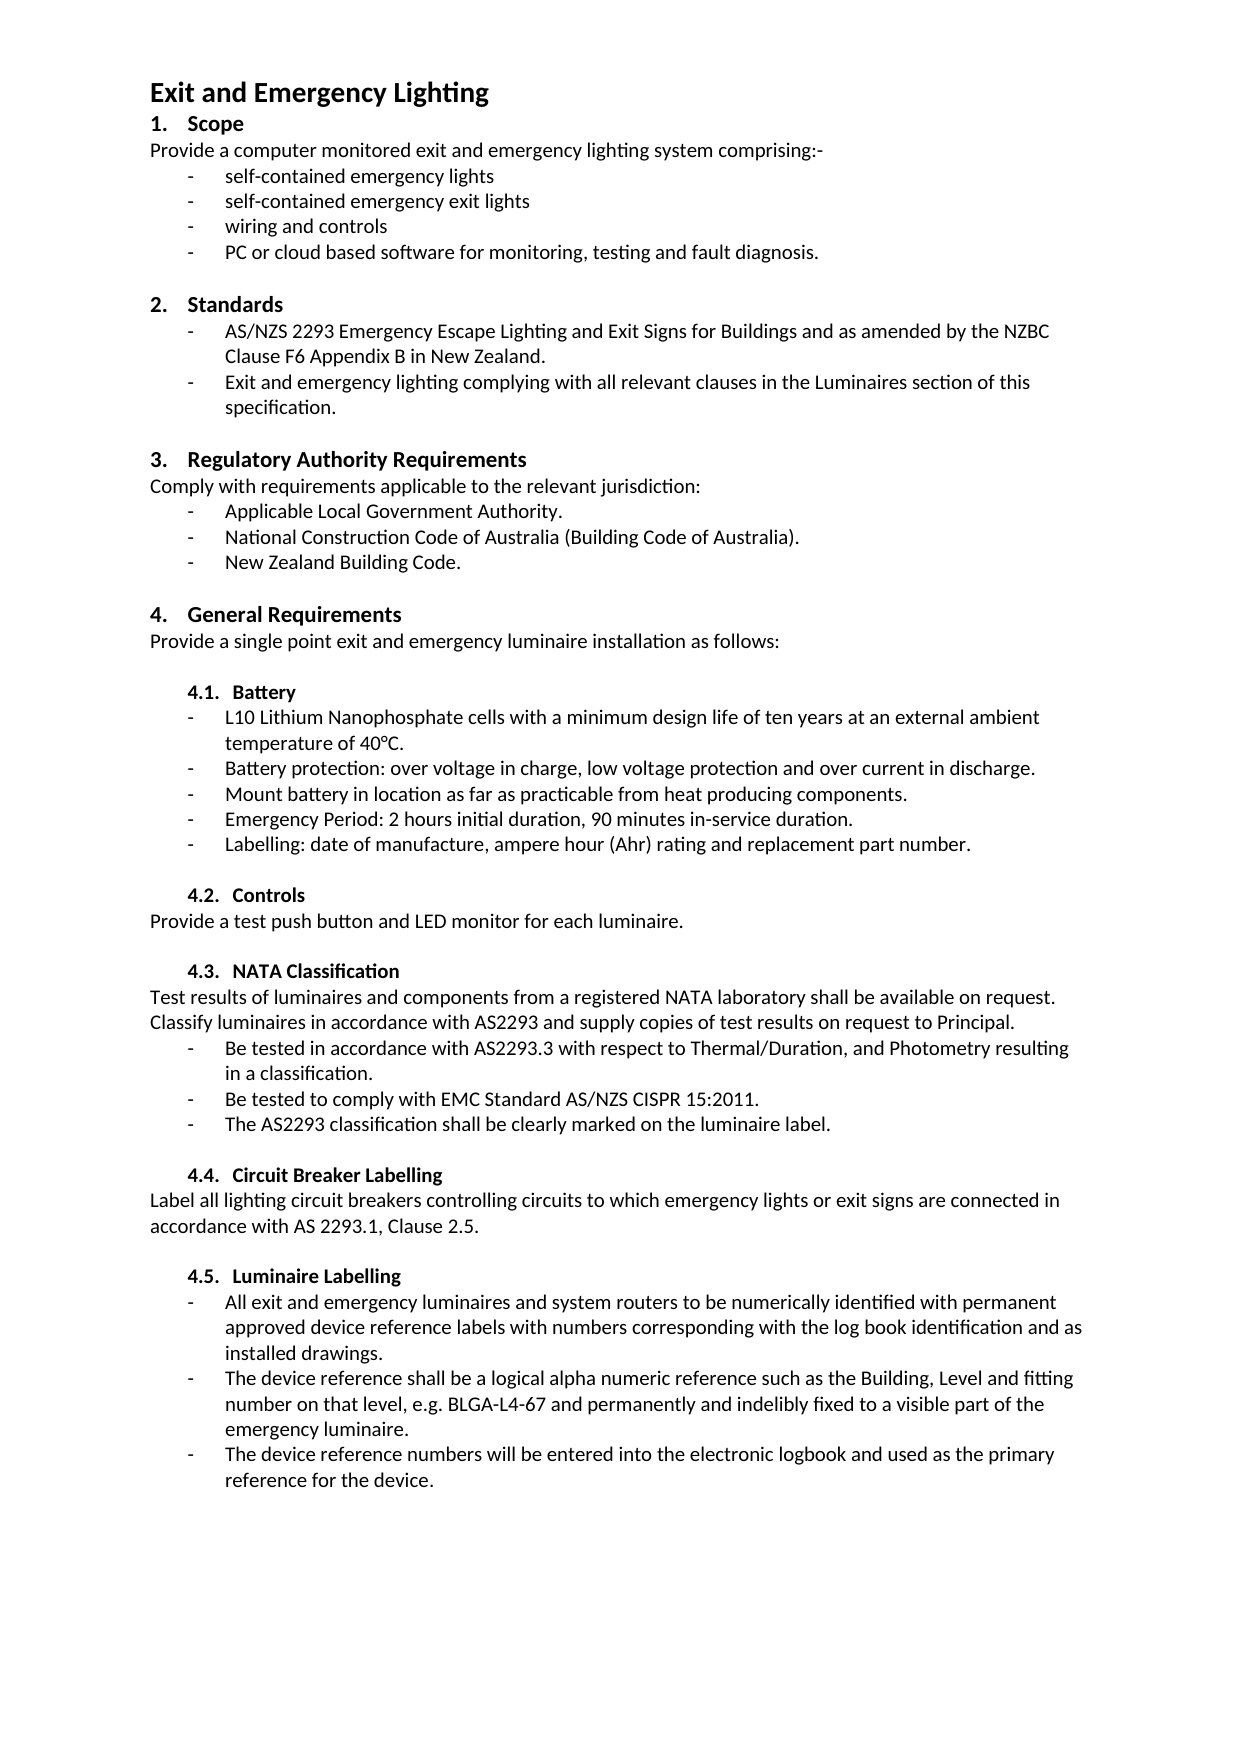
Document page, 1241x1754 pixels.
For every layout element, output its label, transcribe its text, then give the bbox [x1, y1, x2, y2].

text Provide a single point exit and emergency luminaire installation as follows: [150, 628, 1090, 654]
text Provide a computer monitored exit and emergency lighting system comprising:- [150, 137, 1090, 163]
list Regulatory Authority Requirements [150, 445, 1090, 473]
text Test results of luminaires and components from a registered NATA laboratory shall be available on request. Classify luminaires in accordance with AS2293 and supply copies of test results on request to Principal. [150, 984, 1090, 1035]
list The device reference numbers will be entered into the electronic logbook and used as the primary reference for the device. [187, 1442, 1090, 1492]
list wiring and controls [187, 214, 1090, 239]
list NATA Classification [187, 959, 1090, 984]
text Label all lighting circuit breakers controlling circuits to which emergency lights or exit signs are connected in accordance with AS 2293.1, Clause 2.5. [150, 1187, 1090, 1238]
list Controls [187, 882, 1090, 908]
list L10 Lithium Nanophosphate cells with a minimum design life of ten years at an external ambient temperature of 40°C. [187, 704, 1090, 755]
list Labelling: date of manufacture, ampere hour (Ahr) rating and replacement part number. [187, 832, 1090, 857]
list All exit and emergency luminaires and system routers to be numerically identified with permanent approved device reference labels with numbers corresponding with the log book identification and as installed drawings. [187, 1289, 1090, 1365]
list Battery [187, 679, 1090, 704]
list Be tested in accordance with AS2293.3 with respect to Thermal/Duration, and Photometry resulting in a classification. [187, 1035, 1090, 1086]
list Battery protection: over voltage in charge, low voltage protection and over current in discharge. [187, 755, 1090, 781]
list Applicable Local Government Authority. [187, 498, 1090, 524]
text Comply with requirements applicable to the relevant jurisdiction: [150, 473, 1090, 498]
list Standards [150, 290, 1090, 318]
list New Zealand Building Code. [187, 549, 1090, 575]
list Emergency Period: 2 hours initial duration, 90 minutes in-service duration. [187, 806, 1090, 832]
list Circuit Breaker Labelling [187, 1162, 1090, 1187]
list Be tested to comply with EMC Standard AS/NZS CISPR 15:2011. [187, 1086, 1090, 1111]
list AS/NZS 2293 Emergency Escape Lighting and Exit Signs for Buildings and as amended by the NZBC Clause F6 Appendix B in New Zealand. [187, 318, 1090, 369]
list National Construction Code of Australia (Building Code of Australia). [187, 524, 1090, 549]
list PC or cloud based software for monitoring, testing and fault diagnosis. [187, 239, 1090, 264]
list Scope [150, 109, 1090, 137]
list The device reference shall be a logical alpha numeric reference such as the Building, Level and fitting number on that level, e.g. BLGA-L4-67 and permanently and indelibly fixed to a visible part of the emergency luminaire. [187, 1365, 1090, 1442]
list Luminaire Labelling [187, 1264, 1090, 1289]
list The AS2293 classification shall be clearly marked on the luminaire label. [187, 1111, 1090, 1137]
list self-contained emergency exit lights [187, 188, 1090, 214]
list Mount battery in location as far as practicable from heat producing components. [187, 781, 1090, 806]
list General Requirements [150, 600, 1090, 628]
text Exit and Emergency Lighting [150, 74, 1090, 109]
list Exit and emergency lighting complying with all relevant clauses in the Luminaires section of this specification. [187, 369, 1090, 420]
list self-contained emergency lights [187, 163, 1090, 188]
text Provide a test push button and LED monitor for each luminaire. [150, 908, 1090, 933]
